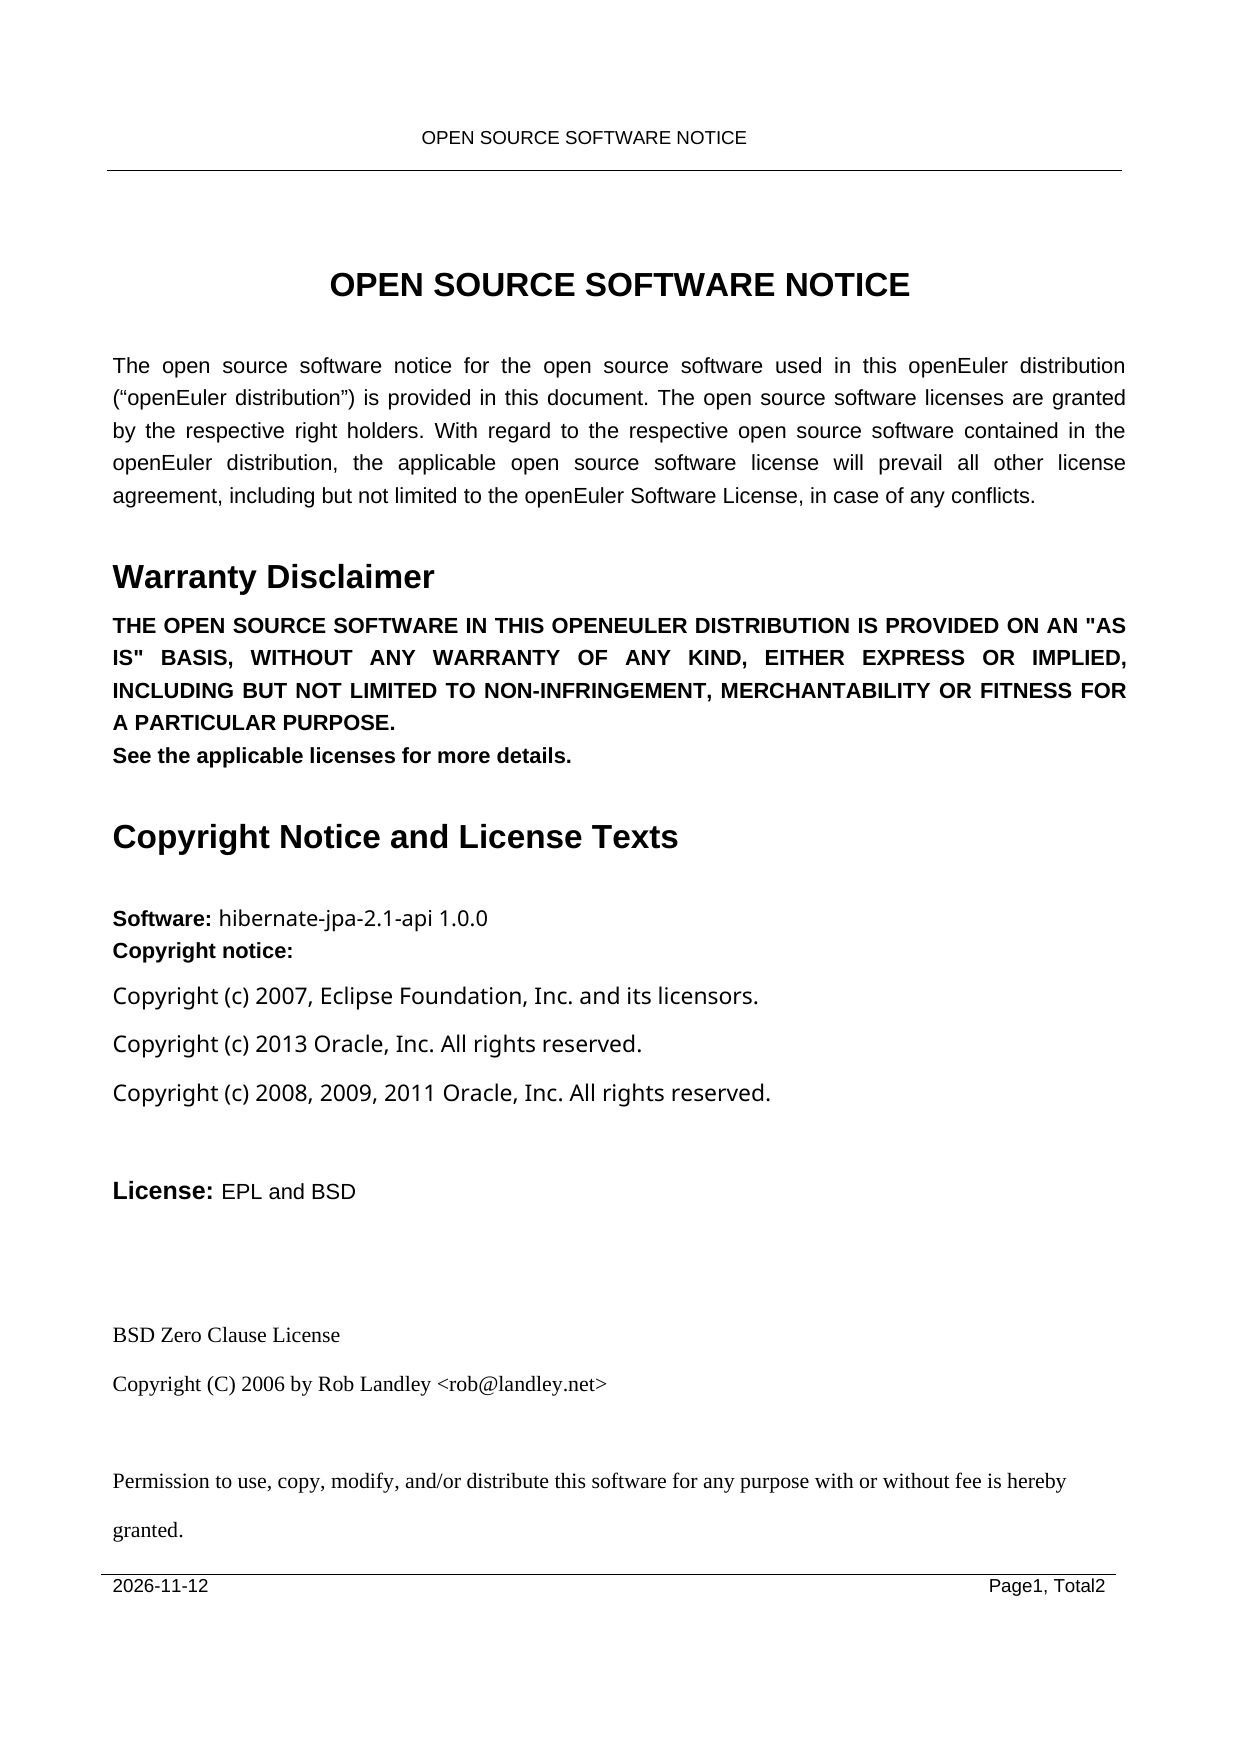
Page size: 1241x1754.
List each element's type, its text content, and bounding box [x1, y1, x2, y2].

text The open source software notice for the open source software used in this openEuler distribution (“openEuler distribution”) is provided in this document. The open source software licenses are granted by the respective right holders. With regard to the respective open source software contained in the openEuler distribution, the applicable open source software license will prevail all other license agreement, including but not limited to the openEuler Software License, in case of any conflicts. [112, 349, 1128, 511]
text THE OPEN SOURCE SOFTWARE IN THIS OPENEULER DISTRIBUTION IS PROVIDED ON AN "AS IS" BASIS, WITHOUT ANY WARRANTY OF ANY KIND, EITHER EXPRESS OR IMPLIED, INCLUDING BUT NOT LIMITED TO NON-INFRINGEMENT, MERCHANTABILITY OR FITNESS FOR A PARTICULAR PURPOSE. See the applicable licenses for more details. [112, 609, 1128, 771]
text Copyright notice: [112, 934, 1128, 966]
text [112, 1221, 1128, 1546]
text Copyright Notice and License Texts [112, 804, 1128, 869]
text OPEN SOURCE SOFTWARE NOTICE [112, 251, 1128, 316]
text Warranty Disclaimer [112, 544, 1128, 609]
text Software: hibernate-jpa-2.1-api 1.0.0 [112, 901, 1128, 934]
text License: EPL and BSD [112, 1174, 1128, 1207]
text Copyright (c) 2007, Eclipse Foundation, Inc. and its licensors. Copyright (c) 2013 Oracle, Inc. All rights reserved. Copyright (c) 2008, 2009, 2011 Oracle, Inc. All rights reserved. [112, 979, 1128, 1158]
